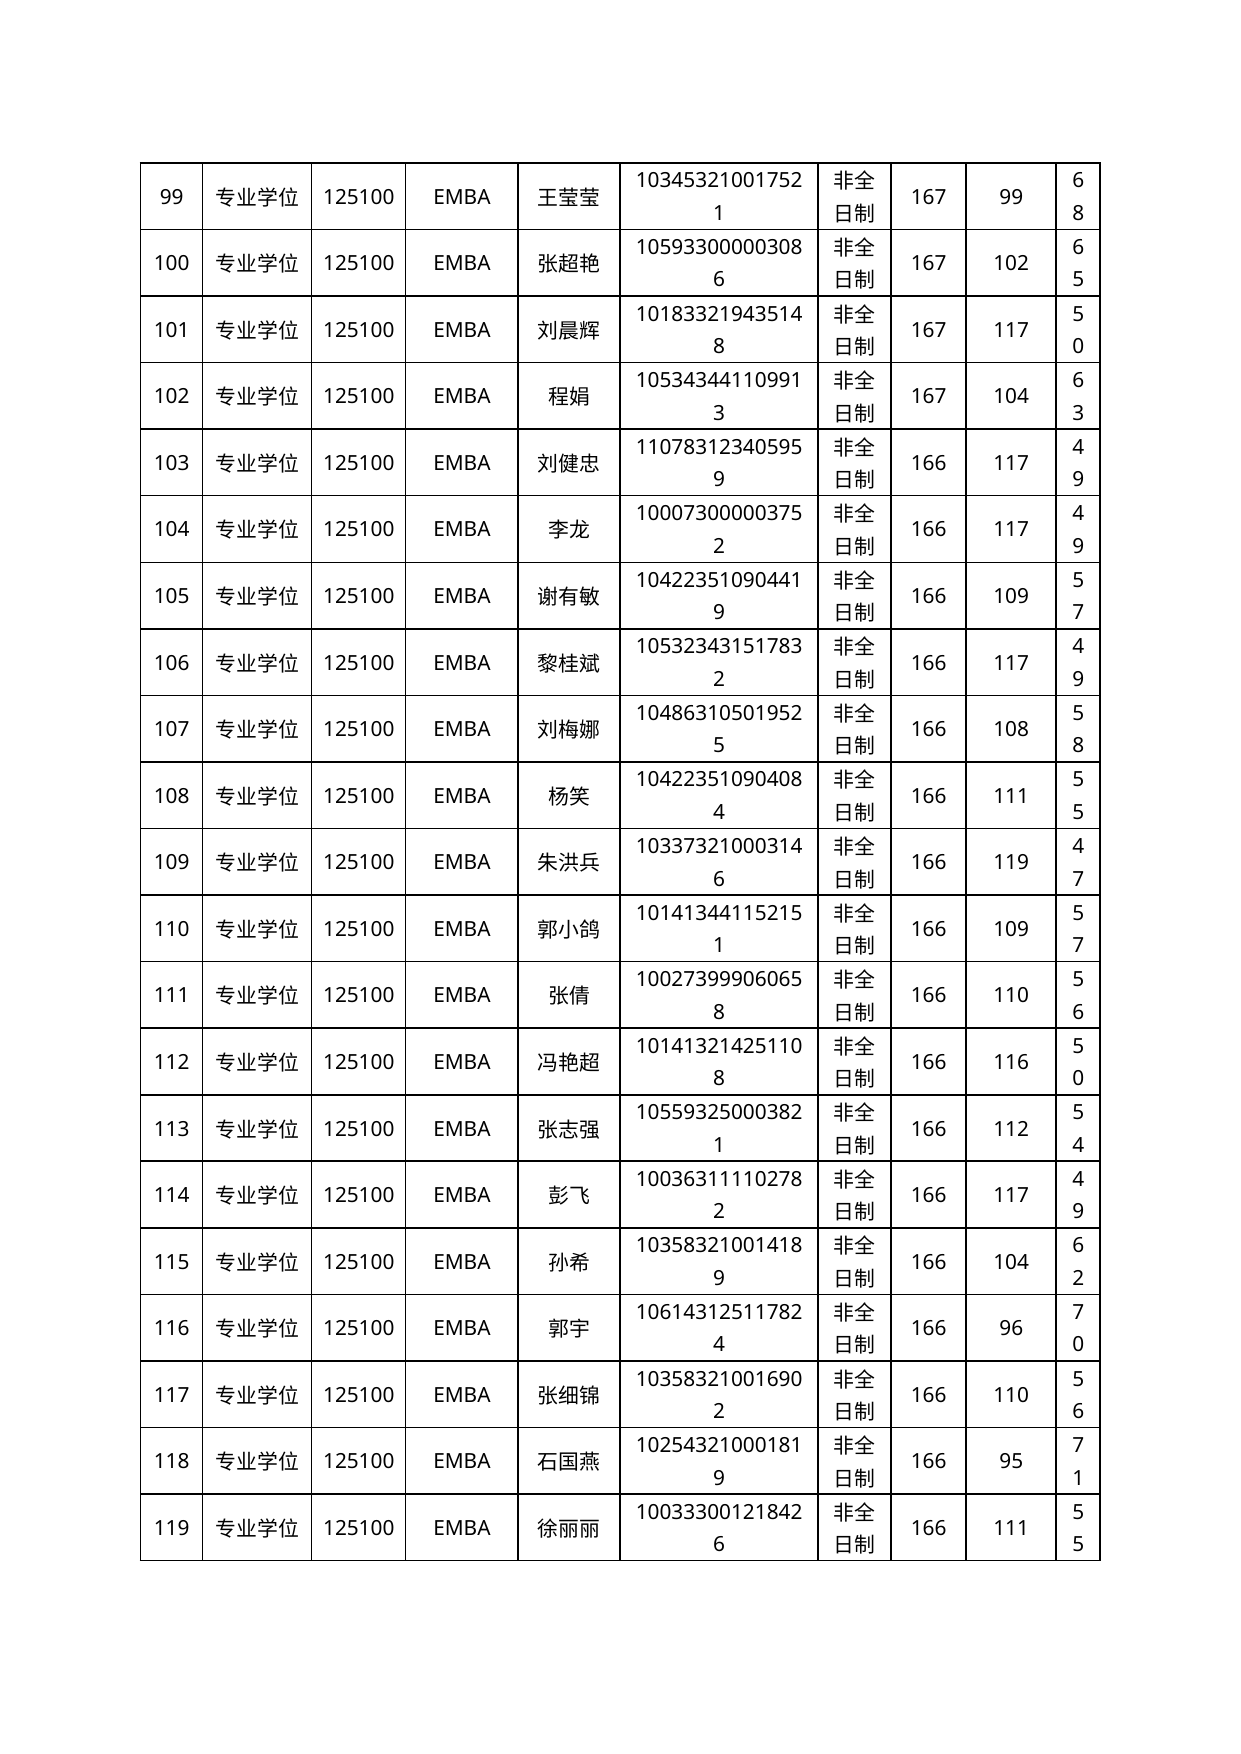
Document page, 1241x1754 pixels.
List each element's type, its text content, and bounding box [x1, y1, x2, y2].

table_cell 116 [967, 1029, 1055, 1094]
table_cell 125100 [312, 1428, 405, 1493]
table_cell 非全日制 [819, 164, 890, 228]
table_cell EMBA [406, 896, 517, 961]
table_cell EMBA [406, 1428, 517, 1493]
table_cell 166 [892, 1428, 965, 1493]
table_cell 166 [892, 1029, 965, 1094]
table_cell 125100 [312, 1362, 405, 1427]
table_cell 非全日制 [819, 763, 890, 828]
table_cell 105933000003086 [621, 230, 817, 295]
table_cell 彭飞 [519, 1162, 619, 1227]
table_cell 100073000003752 [621, 496, 817, 561]
table_cell 125100 [312, 763, 405, 828]
table_cell 125100 [312, 696, 405, 761]
table_cell 166 [892, 763, 965, 828]
table_cell 166 [892, 496, 965, 561]
table_cell 102 [967, 230, 1055, 295]
table_cell 103373210003146 [621, 829, 817, 894]
table_cell 65 [1057, 230, 1099, 295]
table_cell 117 [967, 630, 1055, 694]
table_cell 非全日制 [819, 896, 890, 961]
table_cell 99 [967, 164, 1055, 228]
table_cell EMBA [406, 696, 517, 761]
table_cell 62 [1057, 1229, 1099, 1293]
table_cell 张细锦 [519, 1362, 619, 1427]
table_cell 107 [141, 696, 202, 761]
table_cell EMBA [406, 829, 517, 894]
table_cell 125100 [312, 297, 405, 362]
table_cell 95 [967, 1428, 1055, 1493]
table_cell 张超艳 [519, 230, 619, 295]
table_cell EMBA [406, 430, 517, 495]
table_cell 125100 [312, 563, 405, 628]
table_cell 166 [892, 1162, 965, 1227]
table_cell 49 [1057, 630, 1099, 694]
table_cell 专业学位 [203, 896, 311, 961]
table_cell 程娟 [519, 363, 619, 428]
table_cell 167 [892, 164, 965, 228]
table_cell 105323431517832 [621, 630, 817, 694]
table_cell 孙希 [519, 1229, 619, 1293]
table_cell 李龙 [519, 496, 619, 561]
table_cell 166 [892, 430, 965, 495]
table_cell 117 [967, 297, 1055, 362]
table_cell 166 [892, 829, 965, 894]
table_cell 108 [141, 763, 202, 828]
table_cell 125100 [312, 896, 405, 961]
table_cell 103 [141, 430, 202, 495]
table_cell 117 [967, 430, 1055, 495]
table_cell 125100 [312, 1495, 405, 1560]
table_cell 167 [892, 363, 965, 428]
table_cell 101413441152151 [621, 896, 817, 961]
table_cell 104223510904084 [621, 763, 817, 828]
table_cell 166 [892, 1495, 965, 1560]
table_cell 专业学位 [203, 1229, 311, 1293]
table_cell 63 [1057, 363, 1099, 428]
table_cell 125100 [312, 430, 405, 495]
table_cell 100333001218426 [621, 1495, 817, 1560]
table_cell 110783123405959 [621, 430, 817, 495]
table_cell 101413214251108 [621, 1029, 817, 1094]
table_cell 110 [141, 896, 202, 961]
table_cell 111 [967, 1495, 1055, 1560]
table_cell 105593250003821 [621, 1096, 817, 1160]
table_cell 56 [1057, 1362, 1099, 1427]
table_cell 166 [892, 563, 965, 628]
table_cell 非全日制 [819, 496, 890, 561]
table_cell 非全日制 [819, 1029, 890, 1094]
table_cell 111 [967, 763, 1055, 828]
table_cell 125100 [312, 230, 405, 295]
table_cell 王莹莹 [519, 164, 619, 228]
table_cell 119 [141, 1495, 202, 1560]
table_cell 105343441109913 [621, 363, 817, 428]
table_cell 125100 [312, 1029, 405, 1094]
table_cell 非全日制 [819, 1428, 890, 1493]
table_cell 96 [967, 1295, 1055, 1360]
table_cell 专业学位 [203, 1162, 311, 1227]
table_cell 47 [1057, 829, 1099, 894]
table_cell 冯艳超 [519, 1029, 619, 1094]
table_cell EMBA [406, 1495, 517, 1560]
table_cell 103583210014189 [621, 1229, 817, 1293]
table_cell EMBA [406, 763, 517, 828]
table_cell 58 [1057, 696, 1099, 761]
table_cell 非全日制 [819, 430, 890, 495]
table_cell 106143125117824 [621, 1295, 817, 1360]
table_cell 50 [1057, 1029, 1099, 1094]
table_cell 专业学位 [203, 496, 311, 561]
table_cell EMBA [406, 1362, 517, 1427]
table_cell 非全日制 [819, 563, 890, 628]
table_cell 71 [1057, 1428, 1099, 1493]
table_cell 非全日制 [819, 363, 890, 428]
table_cell 166 [892, 1096, 965, 1160]
table_cell 125100 [312, 1162, 405, 1227]
table_cell 101 [141, 297, 202, 362]
table_cell 104863105019525 [621, 696, 817, 761]
table_cell 专业学位 [203, 563, 311, 628]
table_cell 57 [1057, 563, 1099, 628]
table_cell 刘健忠 [519, 430, 619, 495]
table_cell 刘梅娜 [519, 696, 619, 761]
table_cell 115 [141, 1229, 202, 1293]
table_cell 166 [892, 630, 965, 694]
table_cell EMBA [406, 563, 517, 628]
table_cell 专业学位 [203, 164, 311, 228]
table_cell EMBA [406, 164, 517, 228]
table_cell 167 [892, 297, 965, 362]
table_cell 专业学位 [203, 1428, 311, 1493]
table_cell EMBA [406, 230, 517, 295]
table_cell EMBA [406, 1295, 517, 1360]
table_cell 68 [1057, 164, 1099, 228]
table_cell 125100 [312, 1229, 405, 1293]
table_cell 专业学位 [203, 297, 311, 362]
table_cell 朱洪兵 [519, 829, 619, 894]
table_cell 49 [1057, 430, 1099, 495]
table_cell 杨笑 [519, 763, 619, 828]
table_cell 108 [967, 696, 1055, 761]
table_cell 非全日制 [819, 1362, 890, 1427]
table_cell 100363111102782 [621, 1162, 817, 1227]
table_cell 谢有敏 [519, 563, 619, 628]
table_cell 专业学位 [203, 1029, 311, 1094]
table_cell 黎桂斌 [519, 630, 619, 694]
table_cell 104 [967, 363, 1055, 428]
table_cell 张倩 [519, 962, 619, 1027]
table_cell 专业学位 [203, 763, 311, 828]
table_cell 100273999060658 [621, 962, 817, 1027]
table_cell 49 [1057, 1162, 1099, 1227]
table_cell 166 [892, 1362, 965, 1427]
table_cell 99 [141, 164, 202, 228]
table_cell 专业学位 [203, 829, 311, 894]
table_cell 55 [1057, 763, 1099, 828]
table_cell 70 [1057, 1295, 1099, 1360]
table_cell 109 [967, 563, 1055, 628]
table_cell 125100 [312, 630, 405, 694]
table_cell 104223510904419 [621, 563, 817, 628]
table_cell 125100 [312, 1295, 405, 1360]
table_cell 112 [967, 1096, 1055, 1160]
table_cell 111 [141, 962, 202, 1027]
table_cell 非全日制 [819, 630, 890, 694]
table_cell 54 [1057, 1096, 1099, 1160]
table_cell EMBA [406, 496, 517, 561]
table_cell 125100 [312, 1096, 405, 1160]
table_cell 117 [967, 496, 1055, 561]
table_cell 56 [1057, 962, 1099, 1027]
table_cell 166 [892, 1229, 965, 1293]
table_cell 101833219435148 [621, 297, 817, 362]
table_cell 非全日制 [819, 696, 890, 761]
table_cell 专业学位 [203, 696, 311, 761]
table_cell 石国燕 [519, 1428, 619, 1493]
table_cell 49 [1057, 496, 1099, 561]
table_cell 非全日制 [819, 829, 890, 894]
table_cell EMBA [406, 630, 517, 694]
table_cell 郭小鸽 [519, 896, 619, 961]
table_cell 110 [967, 962, 1055, 1027]
table_cell 104 [141, 496, 202, 561]
table_cell 125100 [312, 363, 405, 428]
table_cell 166 [892, 896, 965, 961]
table_cell 116 [141, 1295, 202, 1360]
table_cell 专业学位 [203, 430, 311, 495]
table_cell 166 [892, 962, 965, 1027]
table_cell 非全日制 [819, 962, 890, 1027]
table_cell 119 [967, 829, 1055, 894]
table_cell 非全日制 [819, 1295, 890, 1360]
table_cell EMBA [406, 297, 517, 362]
table_cell 104 [967, 1229, 1055, 1293]
table_cell 专业学位 [203, 1295, 311, 1360]
table_cell 118 [141, 1428, 202, 1493]
table_cell 110 [967, 1362, 1055, 1427]
table_cell 张志强 [519, 1096, 619, 1160]
table_cell EMBA [406, 1162, 517, 1227]
table_cell EMBA [406, 363, 517, 428]
table_cell 113 [141, 1096, 202, 1160]
table_cell 刘晨辉 [519, 297, 619, 362]
table_cell 125100 [312, 496, 405, 561]
table_cell 112 [141, 1029, 202, 1094]
table_cell EMBA [406, 1029, 517, 1094]
table_cell 非全日制 [819, 230, 890, 295]
table_cell 109 [967, 896, 1055, 961]
table_cell 114 [141, 1162, 202, 1227]
table_cell 专业学位 [203, 630, 311, 694]
table_cell 125100 [312, 164, 405, 228]
table_cell 100 [141, 230, 202, 295]
table_cell 专业学位 [203, 1362, 311, 1427]
table_cell 166 [892, 1295, 965, 1360]
table_cell 103583210016902 [621, 1362, 817, 1427]
table_cell 非全日制 [819, 1495, 890, 1560]
table_cell 102543210001819 [621, 1428, 817, 1493]
table_cell 非全日制 [819, 1096, 890, 1160]
table_cell 非全日制 [819, 1229, 890, 1293]
table_cell 非全日制 [819, 297, 890, 362]
table_cell EMBA [406, 962, 517, 1027]
table_cell 106 [141, 630, 202, 694]
table_cell 徐丽丽 [519, 1495, 619, 1560]
table_cell 57 [1057, 896, 1099, 961]
table_cell 专业学位 [203, 363, 311, 428]
table_cell 103453210017521 [621, 164, 817, 228]
table_cell 117 [967, 1162, 1055, 1227]
table_cell 117 [141, 1362, 202, 1427]
table_cell 专业学位 [203, 230, 311, 295]
table_cell 专业学位 [203, 1096, 311, 1160]
table_cell 167 [892, 230, 965, 295]
table_cell 105 [141, 563, 202, 628]
table_cell 109 [141, 829, 202, 894]
table_cell 郭宇 [519, 1295, 619, 1360]
table_cell 166 [892, 696, 965, 761]
table_cell 非全日制 [819, 1162, 890, 1227]
table_cell 102 [141, 363, 202, 428]
table_cell 专业学位 [203, 962, 311, 1027]
table_cell EMBA [406, 1096, 517, 1160]
table_cell 50 [1057, 297, 1099, 362]
table_cell EMBA [406, 1229, 517, 1293]
table_cell 125100 [312, 829, 405, 894]
table_cell 专业学位 [203, 1495, 311, 1560]
table_cell 125100 [312, 962, 405, 1027]
table_cell 55 [1057, 1495, 1099, 1560]
